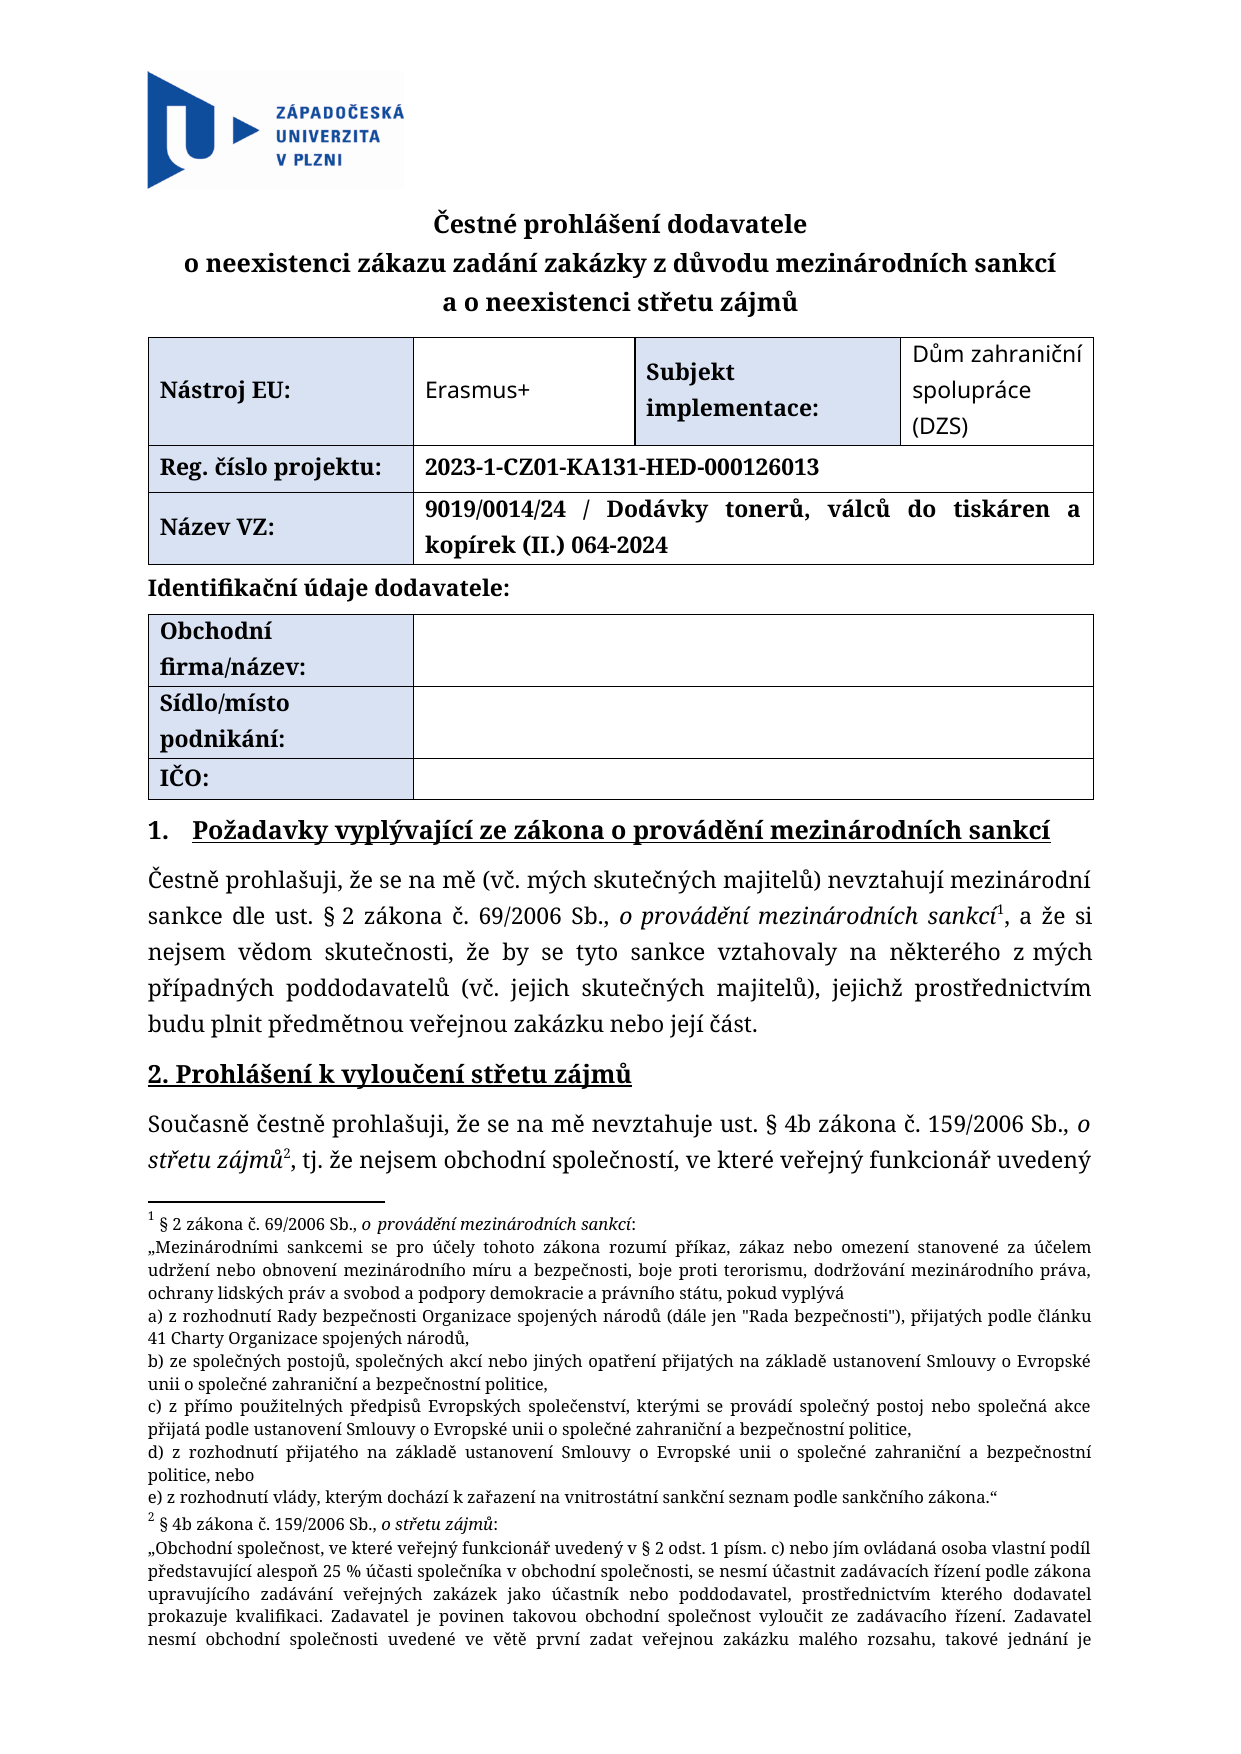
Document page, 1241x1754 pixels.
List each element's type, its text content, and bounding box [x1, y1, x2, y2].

table_cell Sídlo/místo podnikání: [149, 687, 413, 758]
table_header [414, 615, 1093, 686]
table_cell Reg. číslo projektu: [149, 446, 413, 492]
table_header Obchodní firma/název: [149, 615, 413, 686]
table_cell IČO: [149, 759, 413, 799]
table_header Erasmus+ [414, 338, 634, 445]
text Čestné prohlášení dodavatele [148, 207, 1093, 241]
text o neexistenci zákazu zadání zakázky z důvodu mezinárodních sankcí a o neexistenci střetu zájmů [148, 246, 1093, 319]
list Současně čestně prohlašuji, že se na mě nevztahuje ust. § 4b zákona č. 159/2006 Sb., o střetu zájmů, tj. že nejsem obchodní společností, ve které veřejný funkcionář uvedený v ust. § 2 odst. 1 písm. c) zákona o střetu zájmů nebo jím ovládaná osoba vlastní podíl představující alespoň 25 % účasti společníka v obchodní společnosti. [148, 1108, 1093, 1175]
table_header Dům zahraniční spolupráce (DZS) [901, 338, 1093, 445]
table_cell [414, 687, 1093, 758]
table_cell Název VZ: [149, 493, 413, 564]
table_header Subjekt implementace: [636, 338, 900, 445]
subtitle 1. Požadavky vyplývající ze zákona o provádění mezinárodních sankcí [148, 813, 1093, 847]
table_cell [414, 759, 1093, 799]
table_header Nástroj EU: [149, 338, 413, 445]
subtitle 2. Prohlášení k vyloučení střetu zájmů [148, 1057, 1093, 1091]
table_cell 9019/0014/24 / Dodávky tonerů, válců do tiskáren a kopírek (II.) 064-2024 [414, 493, 1093, 564]
picture [147, 71, 404, 189]
text Identifikační údaje dodavatele: [148, 571, 1093, 603]
table_cell 2023-1-CZ01-KA131-HED-000126013 [414, 446, 1093, 492]
text Čestně prohlašuji, že se na mě (vč. mých skutečných majitelů) nevztahují mezinárodní sankce dle ust. § 2 zákona č. 69/2006 Sb., o provádění mezinárodních sankcí, a že si nejsem vědom skutečnosti, že by se tyto sankce vztahovaly na některého z mých případných poddodavatelů (vč. jejich skutečných majitelů), jejichž prostřednictvím budu plnit předmětnou veřejnou zakázku nebo její část. [148, 864, 1093, 1039]
